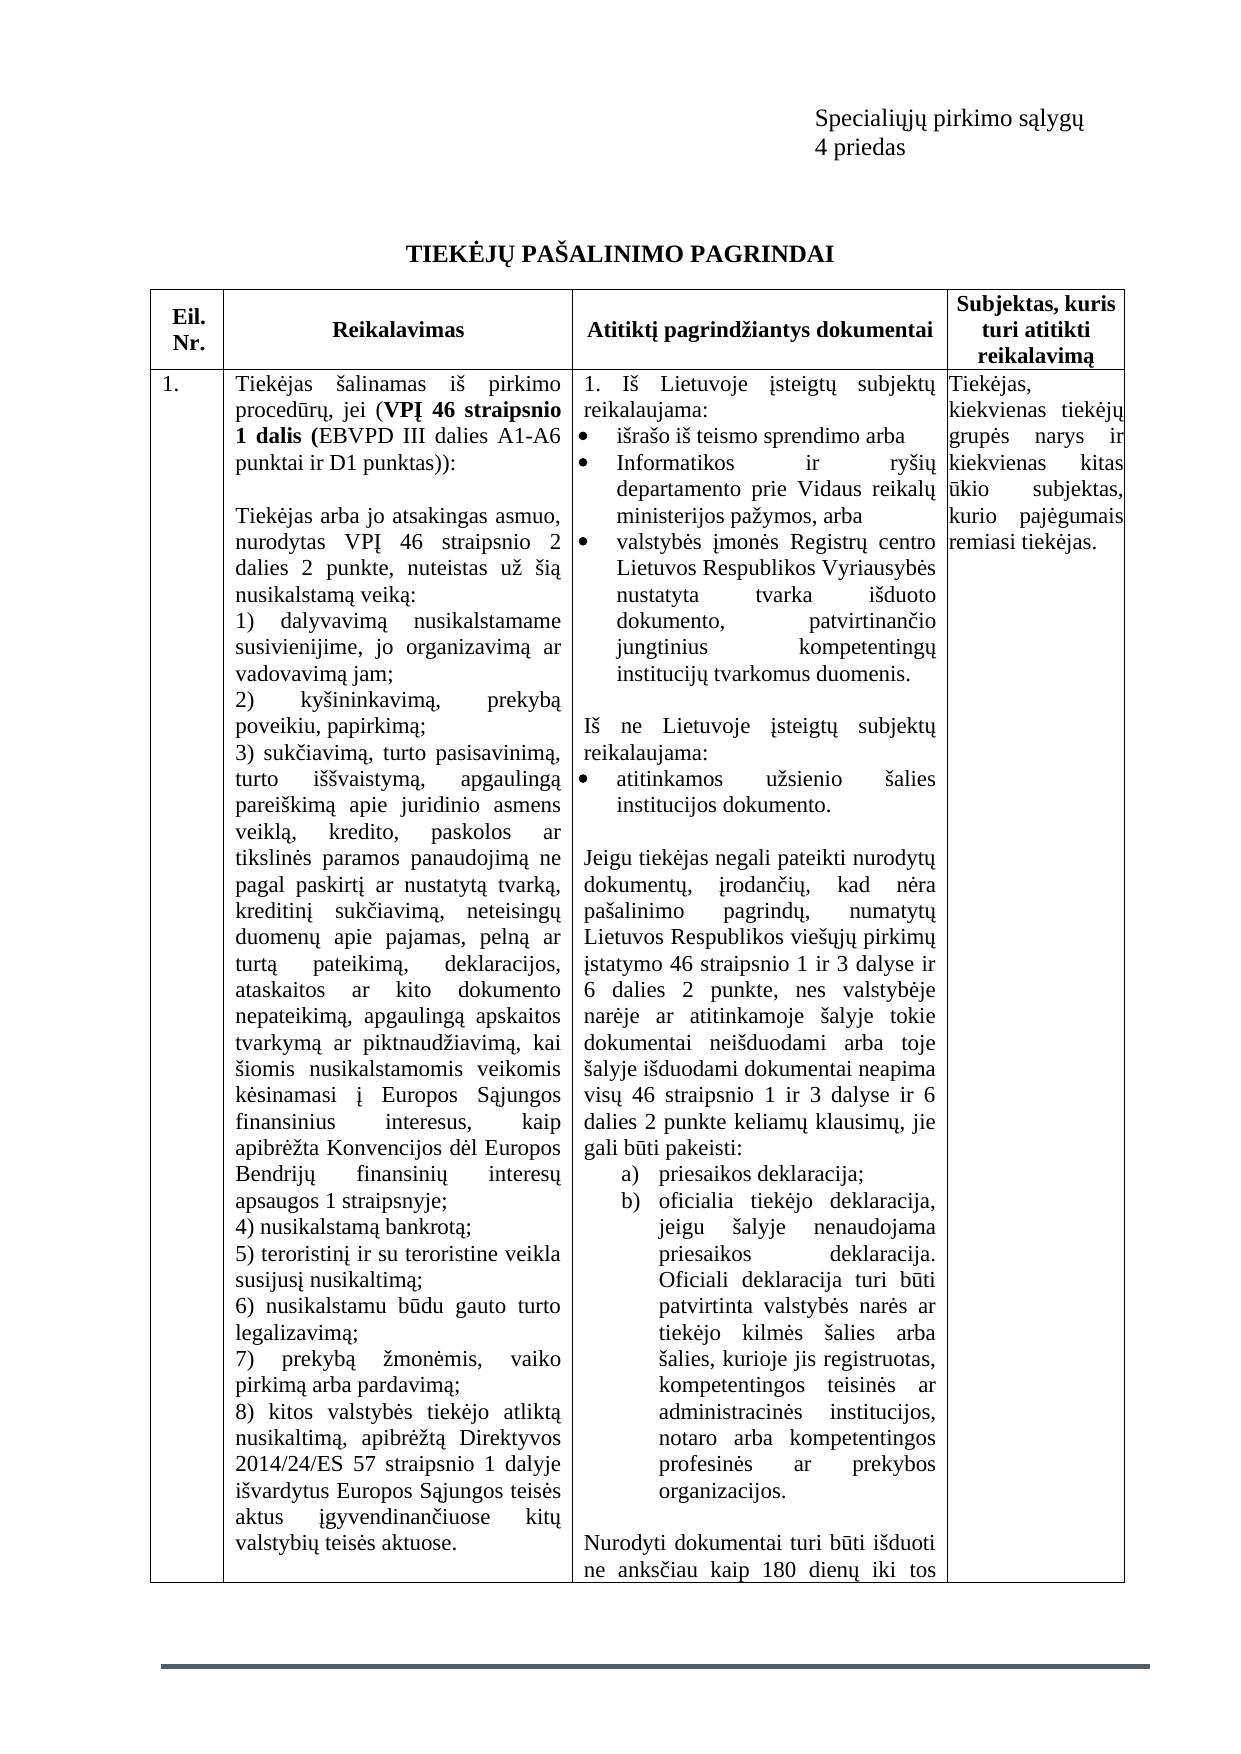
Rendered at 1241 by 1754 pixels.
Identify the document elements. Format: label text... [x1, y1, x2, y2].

text TIEKĖJŲ PAŠALINIMO PAGRINDAI [150, 239, 1090, 268]
table_header Reikalavimas [224, 290, 572, 369]
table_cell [948, 370, 1124, 1582]
text Specialiųjų pirkimo sąlygų [814, 103, 1090, 132]
table_header Eil. Nr. [151, 290, 223, 369]
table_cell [573, 370, 947, 1582]
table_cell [224, 370, 572, 1582]
text 4 priedas [814, 132, 1090, 161]
table_cell [151, 370, 223, 1582]
table_header Subjektas, kuris turi atitikti reikalavimą [948, 290, 1124, 369]
table_header Atitiktį pagrindžiantys dokumentai [573, 290, 947, 369]
